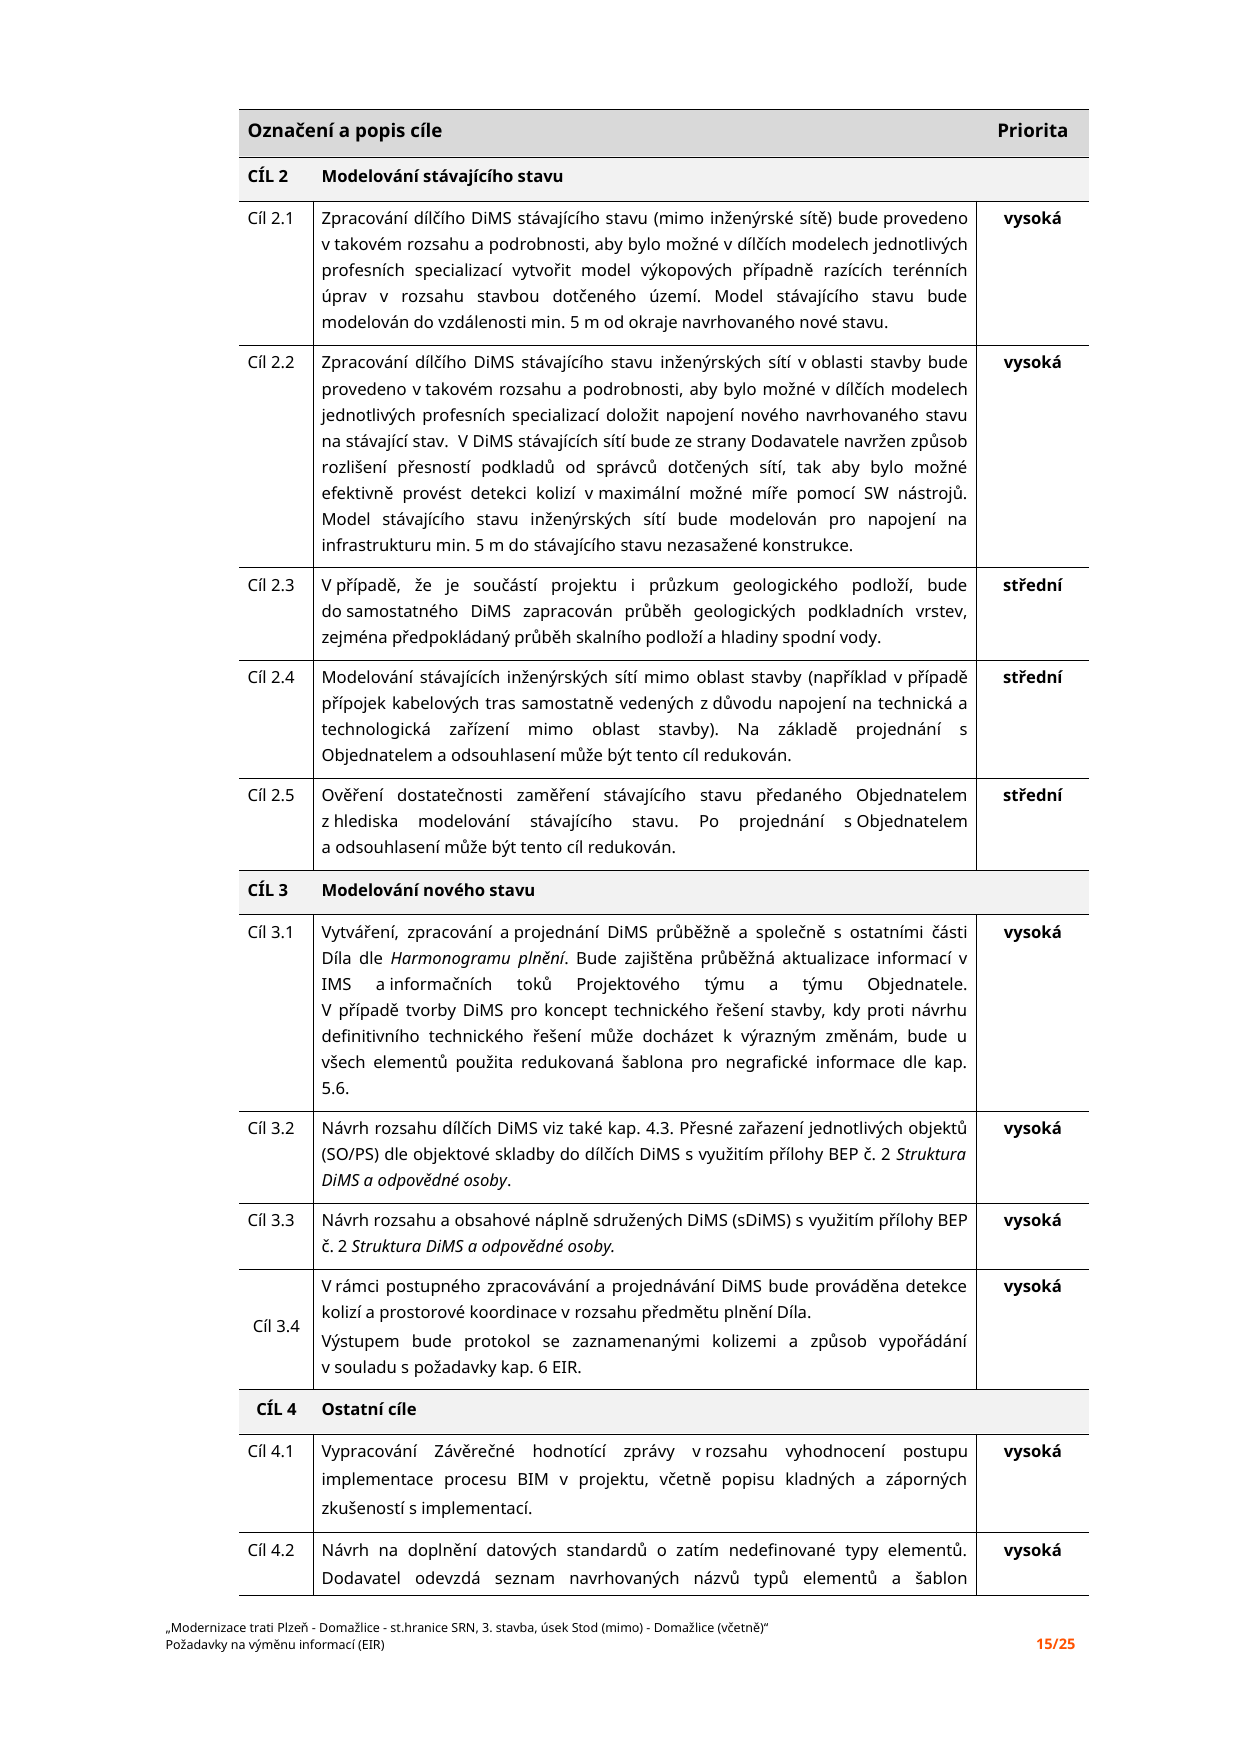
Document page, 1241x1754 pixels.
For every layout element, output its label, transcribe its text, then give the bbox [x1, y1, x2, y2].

table_header Priorita [976, 110, 1089, 156]
table_header Označení a popis cíle [239, 110, 976, 156]
table_cell Cíl 3.1 [239, 915, 313, 1111]
table_cell vysoká [977, 1204, 1089, 1269]
table_cell Zpracování dílčího DiMS stávajícího stavu inženýrských sítí v oblasti stavby bude provedeno v takovém rozsahu a podrobnosti, aby bylo možné v dílčích modelech jednotlivých profesních specializací doložit napojení nového navrhovaného stavu na stávající stav. V DiMS stávajících sítí bude ze strany Dodavatele navržen způsob rozlišení přesností podkladů od správců dotčených sítí, tak aby bylo možné efektivně provést detekci kolizí v maximální možné míře pomocí SW nástrojů. Model stávajícího stavu inženýrských sítí bude modelován pro napojení na infrastrukturu min. 5 m do stávajícího stavu nezasažené konstrukce. [314, 346, 976, 567]
table_cell CÍL 3 [239, 871, 313, 914]
table_cell Ostatní cíle [313, 1390, 976, 1433]
table_cell CÍL 4 [239, 1390, 313, 1433]
table_cell [976, 1390, 1089, 1433]
table_cell vysoká [977, 346, 1089, 567]
table_cell Cíl 4.1 [239, 1435, 313, 1532]
table_cell vysoká [977, 915, 1089, 1111]
table_cell střední [977, 661, 1089, 778]
table_cell Modelování nového stavu [313, 871, 976, 914]
table_cell vysoká [977, 1112, 1089, 1203]
table_cell Návrh rozsahu dílčích DiMS viz také kap. 4.3. Přesné zařazení jednotlivých objektů (SO/PS) dle objektové skladby do dílčích DiMS s využitím přílohy BEP č. 2 Struktura DiMS a odpovědné osoby. [314, 1112, 976, 1203]
table_cell Cíl 2.2 [239, 346, 313, 567]
table_cell vysoká [977, 1435, 1089, 1532]
table_cell vysoká [977, 1270, 1089, 1389]
table_cell Cíl 2.4 [239, 661, 313, 778]
table_cell Cíl 2.3 [239, 568, 313, 659]
table_cell Cíl 3.3 [239, 1204, 313, 1269]
table_cell Modelování stávajících inženýrských sítí mimo oblast stavby (například v případě přípojek kabelových tras samostatně vedených z důvodu napojení na technická a technologická zařízení mimo oblast stavby). Na základě projednání s Objednatelem a odsouhlasení může být tento cíl redukován. [314, 661, 976, 778]
table_cell střední [977, 568, 1089, 659]
table_cell Návrh rozsahu a obsahové náplně sdružených DiMS (sDiMS) s využitím přílohy BEP č. 2 Struktura DiMS a odpovědné osoby. [314, 1204, 976, 1269]
table_cell Cíl 3.4 [239, 1270, 313, 1389]
table_cell Cíl 4.2 [239, 1533, 313, 1595]
table_cell Ověření dostatečnosti zaměření stávajícího stavu předaného Objednatelem z hlediska modelování stávajícího stavu. Po projednání s Objednatelem a odsouhlasení může být tento cíl redukován. [314, 779, 976, 870]
table_cell Vytváření, zpracování a projednání DiMS průběžně a společně s ostatními části Díla dle Harmonogramu plnění. Bude zajištěna průběžná aktualizace informací v IMS a informačních toků Projektového týmu a týmu Objednatele. V případě tvorby DiMS pro koncept technického řešení stavby, kdy proti návrhu definitivního technického řešení může docházet k výrazným změnám, bude u všech elementů použita redukovaná šablona pro negrafické informace dle kap. 5.6. [314, 915, 976, 1111]
table_cell Cíl 2.1 [239, 202, 313, 345]
table_cell Zpracování dílčího DiMS stávajícího stavu (mimo inženýrské sítě) bude provedeno v takovém rozsahu a podrobnosti, aby bylo možné v dílčích modelech jednotlivých profesních specializací vytvořit model výkopových případně razících terénních úprav v rozsahu stavbou dotčeného území. Model stávajícího stavu bude modelován do vzdálenosti min. 5 m od okraje navrhovaného nové stavu. [314, 202, 976, 345]
table_cell V případě, že je součástí projektu i průzkum geologického podloží, bude do samostatného DiMS zapracován průběh geologických podkladních vrstev, zejména předpokládaný průběh skalního podloží a hladiny spodní vody. [314, 568, 976, 659]
table_cell [976, 158, 1089, 201]
table_cell Cíl 2.5 [239, 779, 313, 870]
table_cell vysoká [977, 202, 1089, 345]
table_cell Vypracování Závěrečné hodnotící zprávy v rozsahu vyhodnocení postupu implementace procesu BIM v projektu, včetně popisu kladných a záporných zkušeností s implementací. [314, 1435, 976, 1532]
table_cell [976, 871, 1089, 914]
table_cell střední [977, 779, 1089, 870]
table_cell CÍL 2 [239, 158, 313, 201]
table_cell V rámci postupného zpracovávání a projednávání DiMS bude prováděna detekce kolizí a prostorové koordinace v rozsahu předmětu plnění Díla. Výstupem bude protokol se zaznamenanými kolizemi a způsob vypořádání v souladu s požadavky kap. 6 EIR. [314, 1270, 976, 1389]
table_cell Cíl 3.2 [239, 1112, 313, 1203]
table_cell Modelování stávajícího stavu [313, 158, 976, 201]
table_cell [314, 1533, 976, 1595]
table_cell vysoká [977, 1533, 1089, 1595]
